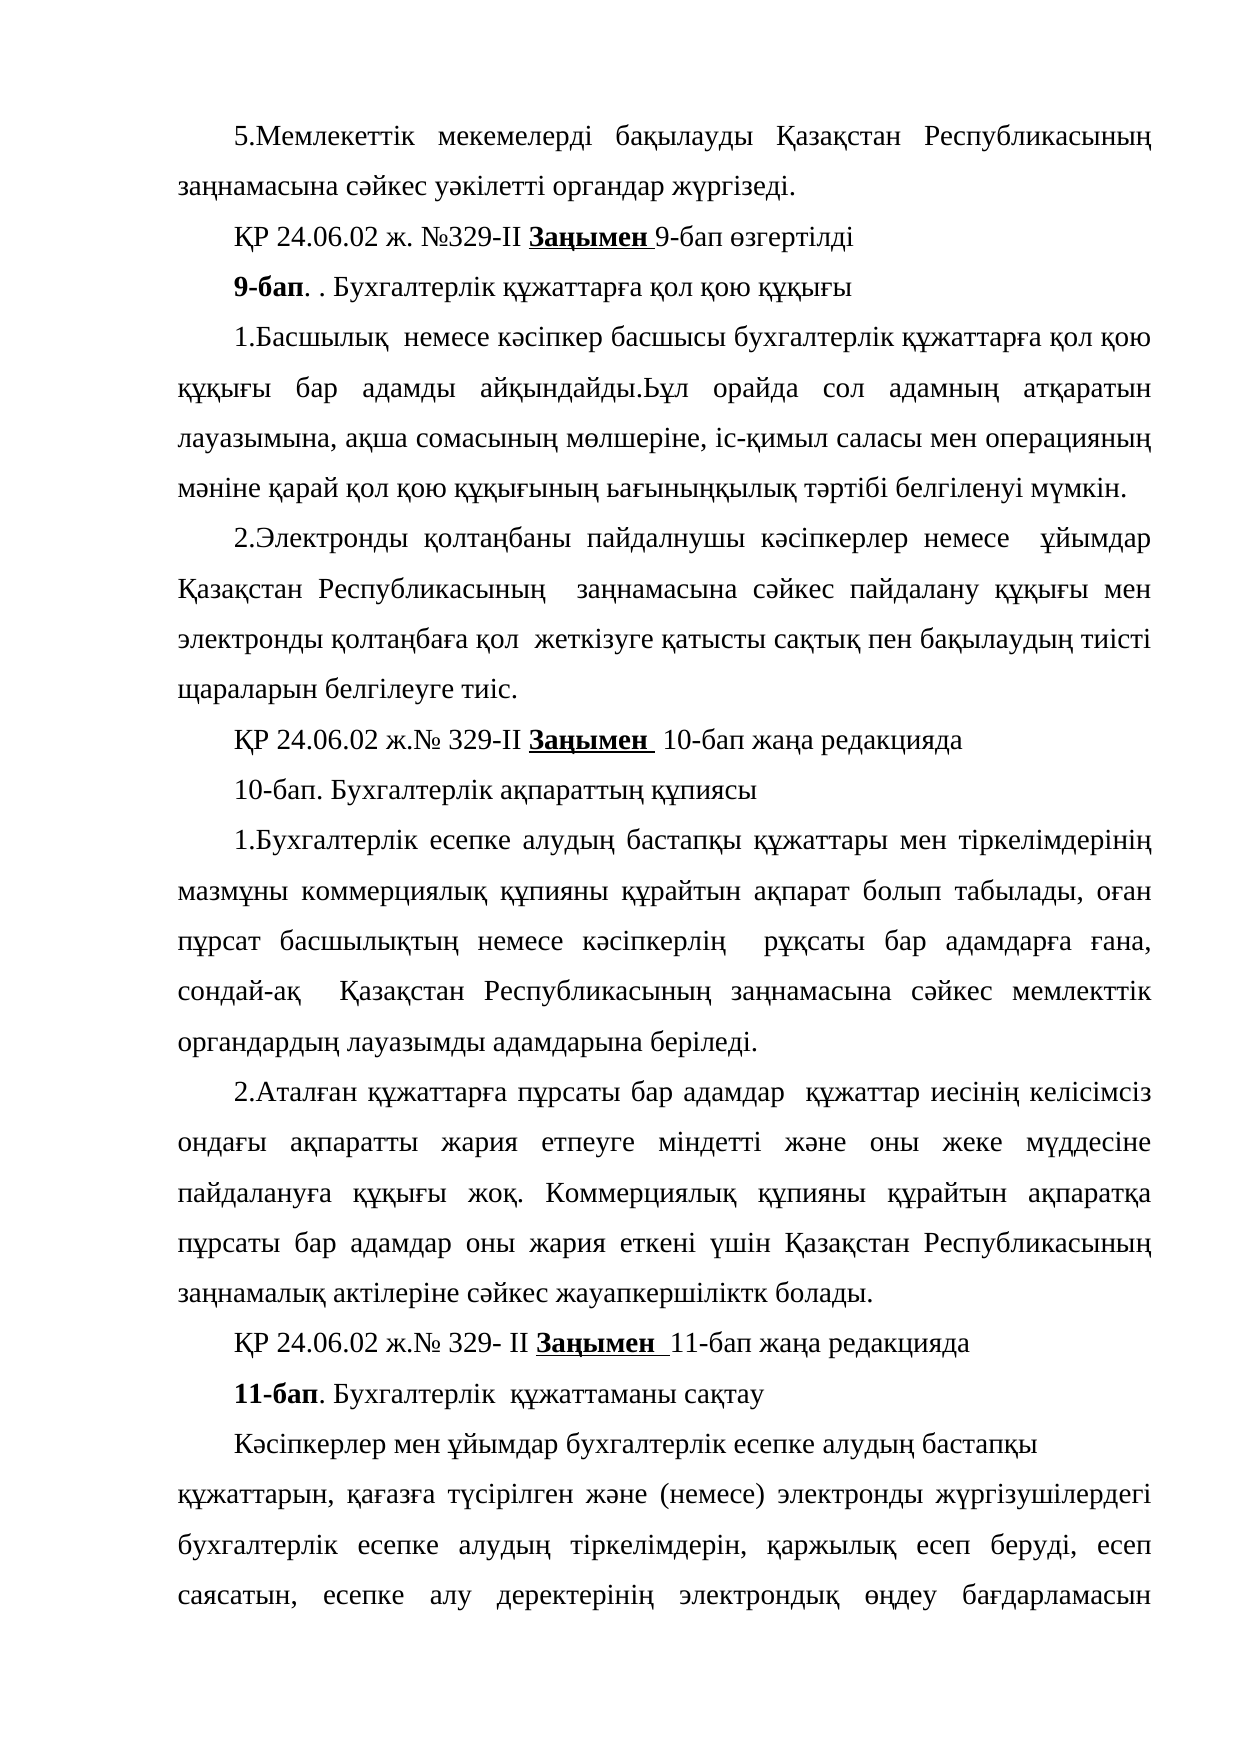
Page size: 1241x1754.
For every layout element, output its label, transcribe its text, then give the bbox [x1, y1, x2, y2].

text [177, 1477, 1152, 1611]
text 9-бап. . Бухгалтерлік құжаттарға қол қою құқығы [177, 269, 1152, 303]
text 10-бап. Бухгалтерлік ақпараттың құпиясы [177, 772, 1152, 806]
text ҚР 24.06.02 ж.№ 329- ІІ Заңымен 11-бап жаңа редакцияда [177, 1326, 1152, 1359]
text Кәсіпкерлер мен ұйымдар бухгалтерлік есепке алудың бастапқы [177, 1426, 1152, 1460]
text 1.Бухгалтерлік есепке алудың бастапқы құжаттары мен тіркелімдерінің мазмұны коммерциялық құпияны құрайтын ақпарат болып табылады, оған пұрсат басшылықтың немесе кәсіпкерлің рұқсаты бар адамдарға ғана, сондай-ақ Қазақстан Республикасының заңнамасына сәйкес мемлекттік органдардың лауазымды адамдарына беріледі. [177, 822, 1152, 1057]
text 2.Аталған құжаттарға пұрсаты бар адамдар құжаттар иесінің келісімсіз ондағы ақпаратты жария етпеуге міндетті және оны жеке мүддесіне пайдалануға құқығы жоқ. Коммерциялық құпияны құрайтын ақпаратқа пұрсаты бар адамдар оны жария еткені үшін Қазақстан Республикасының заңнамалық актілеріне сәйкес жауапкершіліктк болады. [177, 1074, 1152, 1309]
text ҚР 24.06.02 ж. №329-ІІ Заңымен 9-бап өзгертілді [177, 219, 1152, 252]
text 2.Электронды қолтаңбаны пайдалнушы кәсіпкерлер немесе ұйымдар Қазақстан Республикасының заңнамасына сәйкес пайдалану құқығы мен электронды қолтаңбаға қол жеткізуге қатысты сақтық пен бақылаудың тиісті щараларын белгілеуге тиіс. [177, 521, 1152, 705]
text 11-бап. Бухгалтерлік құжаттаманы сақтау [177, 1376, 1152, 1409]
text ҚР 24.06.02 ж.№ 329-ІІ Заңымен 10-бап жаңа редакцияда [177, 722, 1152, 755]
text 1.Басшылық немесе кәсіпкер басшысы бухгалтерлік құжаттарға қол қою құқығы бар адамды айқындайды.Ьұл орайда сол адамның атқаратын лауазымына, ақша сомасының мөлшеріне, іс-қимыл саласы мен операцияның мәніне қарай қол қою құқығының ьағыныңқылық тәртібі белгіленуі мүмкін. [177, 319, 1152, 504]
text 5.Мемлекеттік мекемелерді бақылауды Қазақстан Республикасының заңнамасына сәйкес уәкілетті органдар жүргізеді. [177, 118, 1152, 202]
